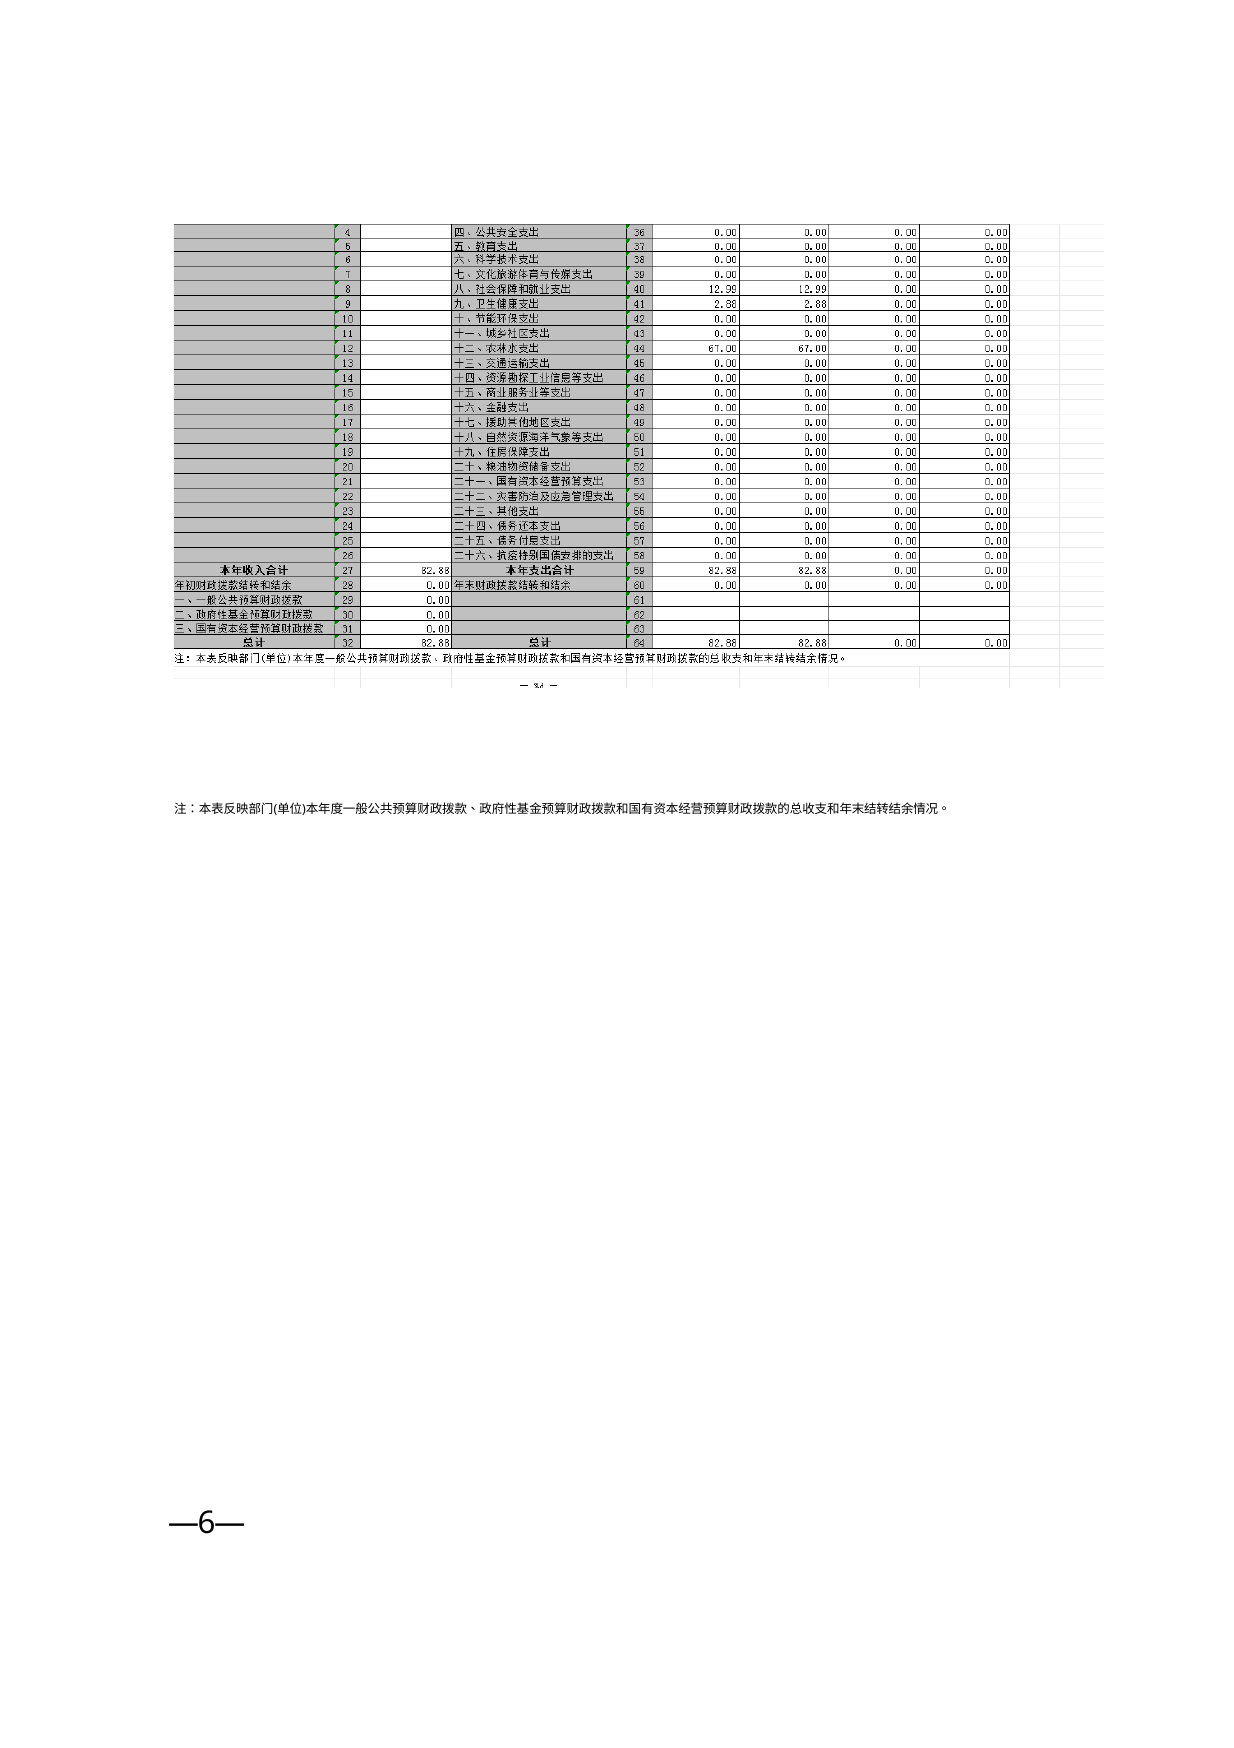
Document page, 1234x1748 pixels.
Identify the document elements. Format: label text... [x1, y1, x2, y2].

text 注：本表反映部门(单位)本年度一般公共预算财政拨款、政府性基金预算财政拨款和国有资本经营预算财政拨款的总收支和年末结转结余情况。 [174, 688, 1099, 817]
picture [173, 224, 1105, 688]
text —6— [168, 1508, 1099, 1540]
